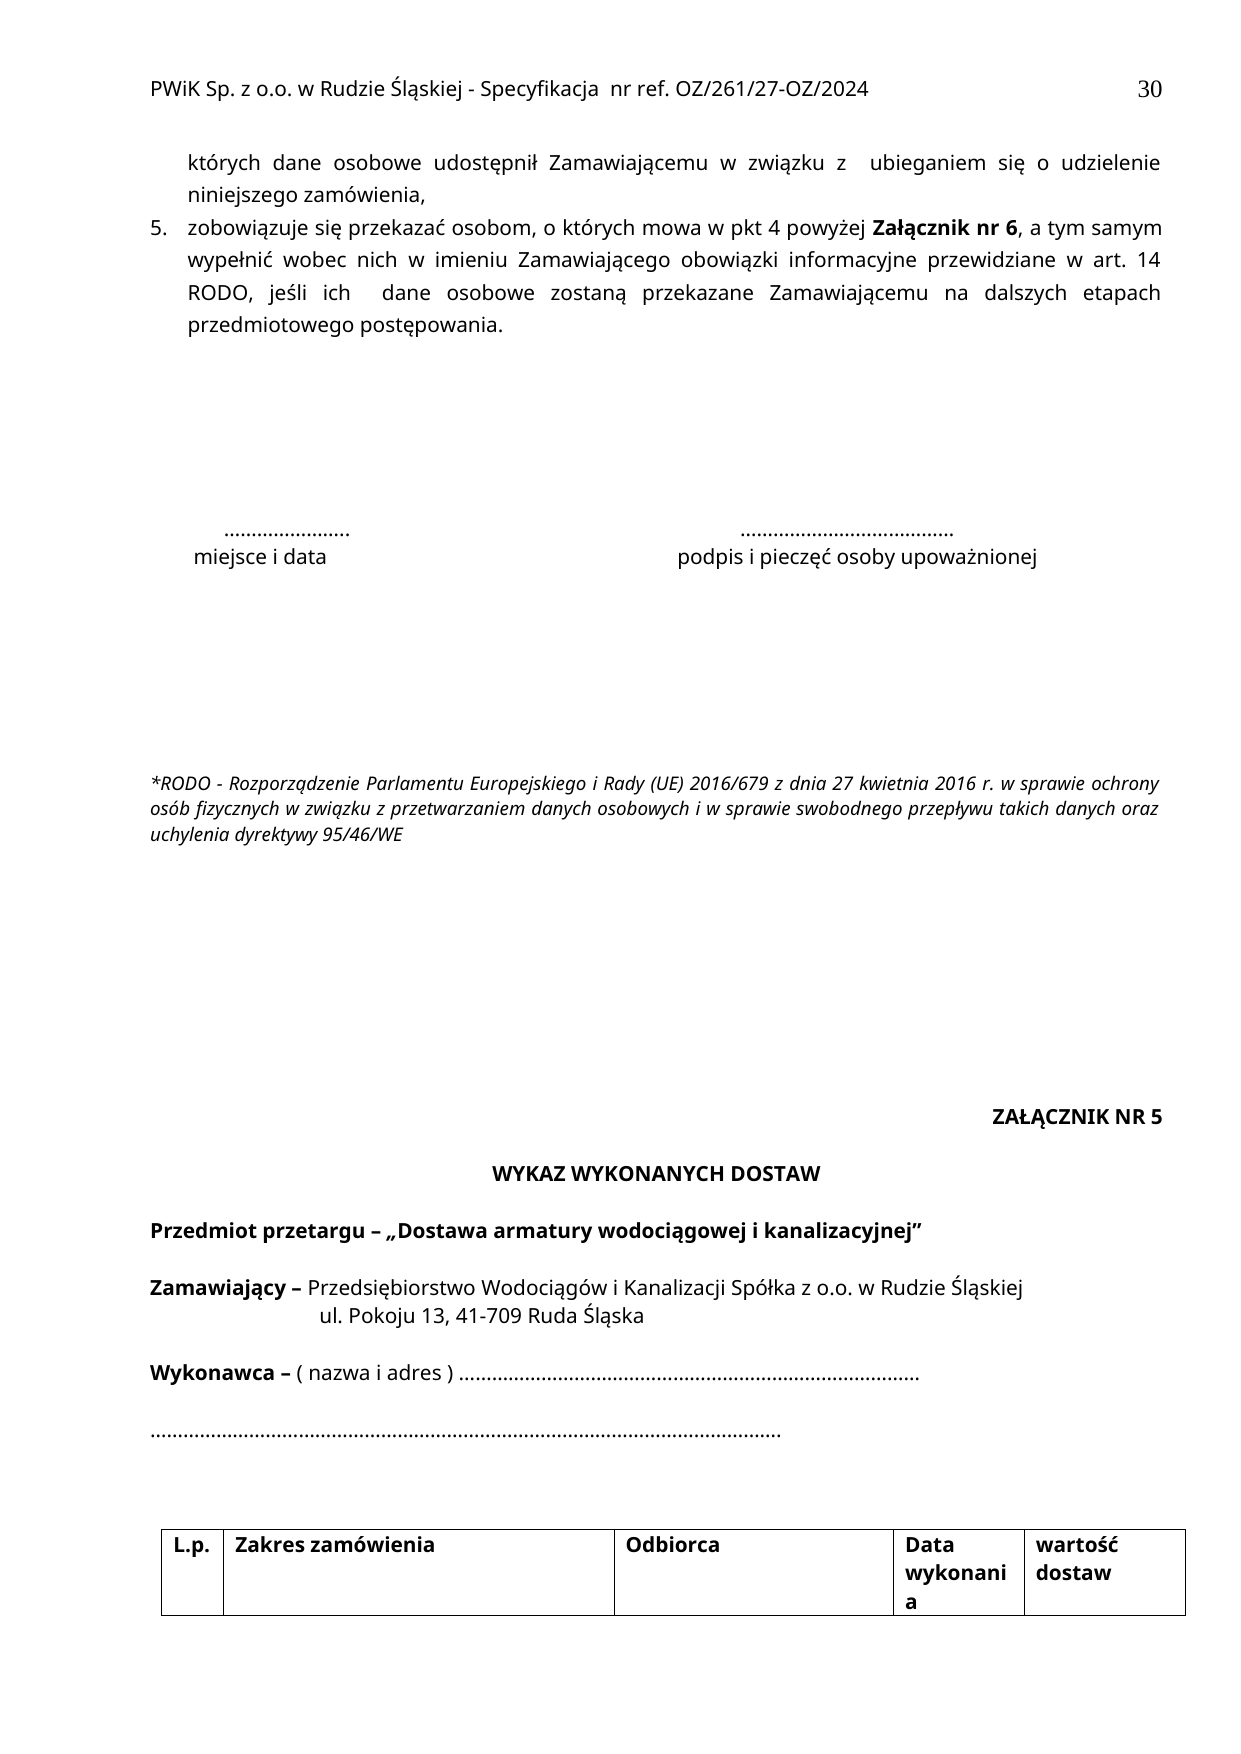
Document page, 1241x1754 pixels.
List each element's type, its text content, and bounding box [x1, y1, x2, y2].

text ul. Pokoju 13, 41-709 Ruda Śląska [297, 1301, 1162, 1330]
text Zamawiający – Przedsiębiorstwo Wodociągów i Kanalizacji Spółka z o.o. w Rudzie Śląskiej [150, 1273, 1162, 1301]
table_header Zakres zamówienia [224, 1530, 614, 1615]
text Wykonawca – ( nazwa i adres ) ………………………………………………………………………… [150, 1358, 1162, 1387]
text *RODO - Rozporządzenie Parlamentu Europejskiego i Rady (UE) 2016/679 z dnia 27 kwietnia 2016 r. w sprawie ochrony osób fizycznych w związku z przetwarzaniem danych osobowych i w sprawie swobodnego przepływu takich danych oraz uchylenia dyrektywy 95/46/WE [150, 770, 1162, 846]
table_header Data wykonania [894, 1530, 1024, 1615]
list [150, 148, 1162, 209]
text miejsce i data podpis i pieczęć osoby upoważnionej [150, 542, 1162, 571]
text ZAŁĄCZNIK NR 5 [150, 1102, 1162, 1131]
table_header Odbiorca [615, 1530, 893, 1615]
text ……………………………………………………………………………………………………. [150, 1415, 1162, 1443]
text Przedmiot przetargu – „Dostawa armatury wodociągowej i kanalizacyjnej” [150, 1216, 1162, 1244]
text WYKAZ WYKONANYCH DOSTAW [150, 1159, 1162, 1188]
text ………………….. ………………………………… [187, 514, 1162, 542]
table_header wartość dostaw [1025, 1530, 1185, 1615]
table_header L.p. [162, 1530, 223, 1615]
list zobowiązuje się przekazać osobom, o których mowa w pkt 4 powyżej Załącznik nr 6, a tym samym wypełnić wobec nich w imieniu Zamawiającego obowiązki informacyjne przewidziane w art. 14 RODO, jeśli ich dane osobowe zostaną przekazane Zamawiającemu na dalszych etapach przedmiotowego postępowania. [150, 213, 1162, 339]
